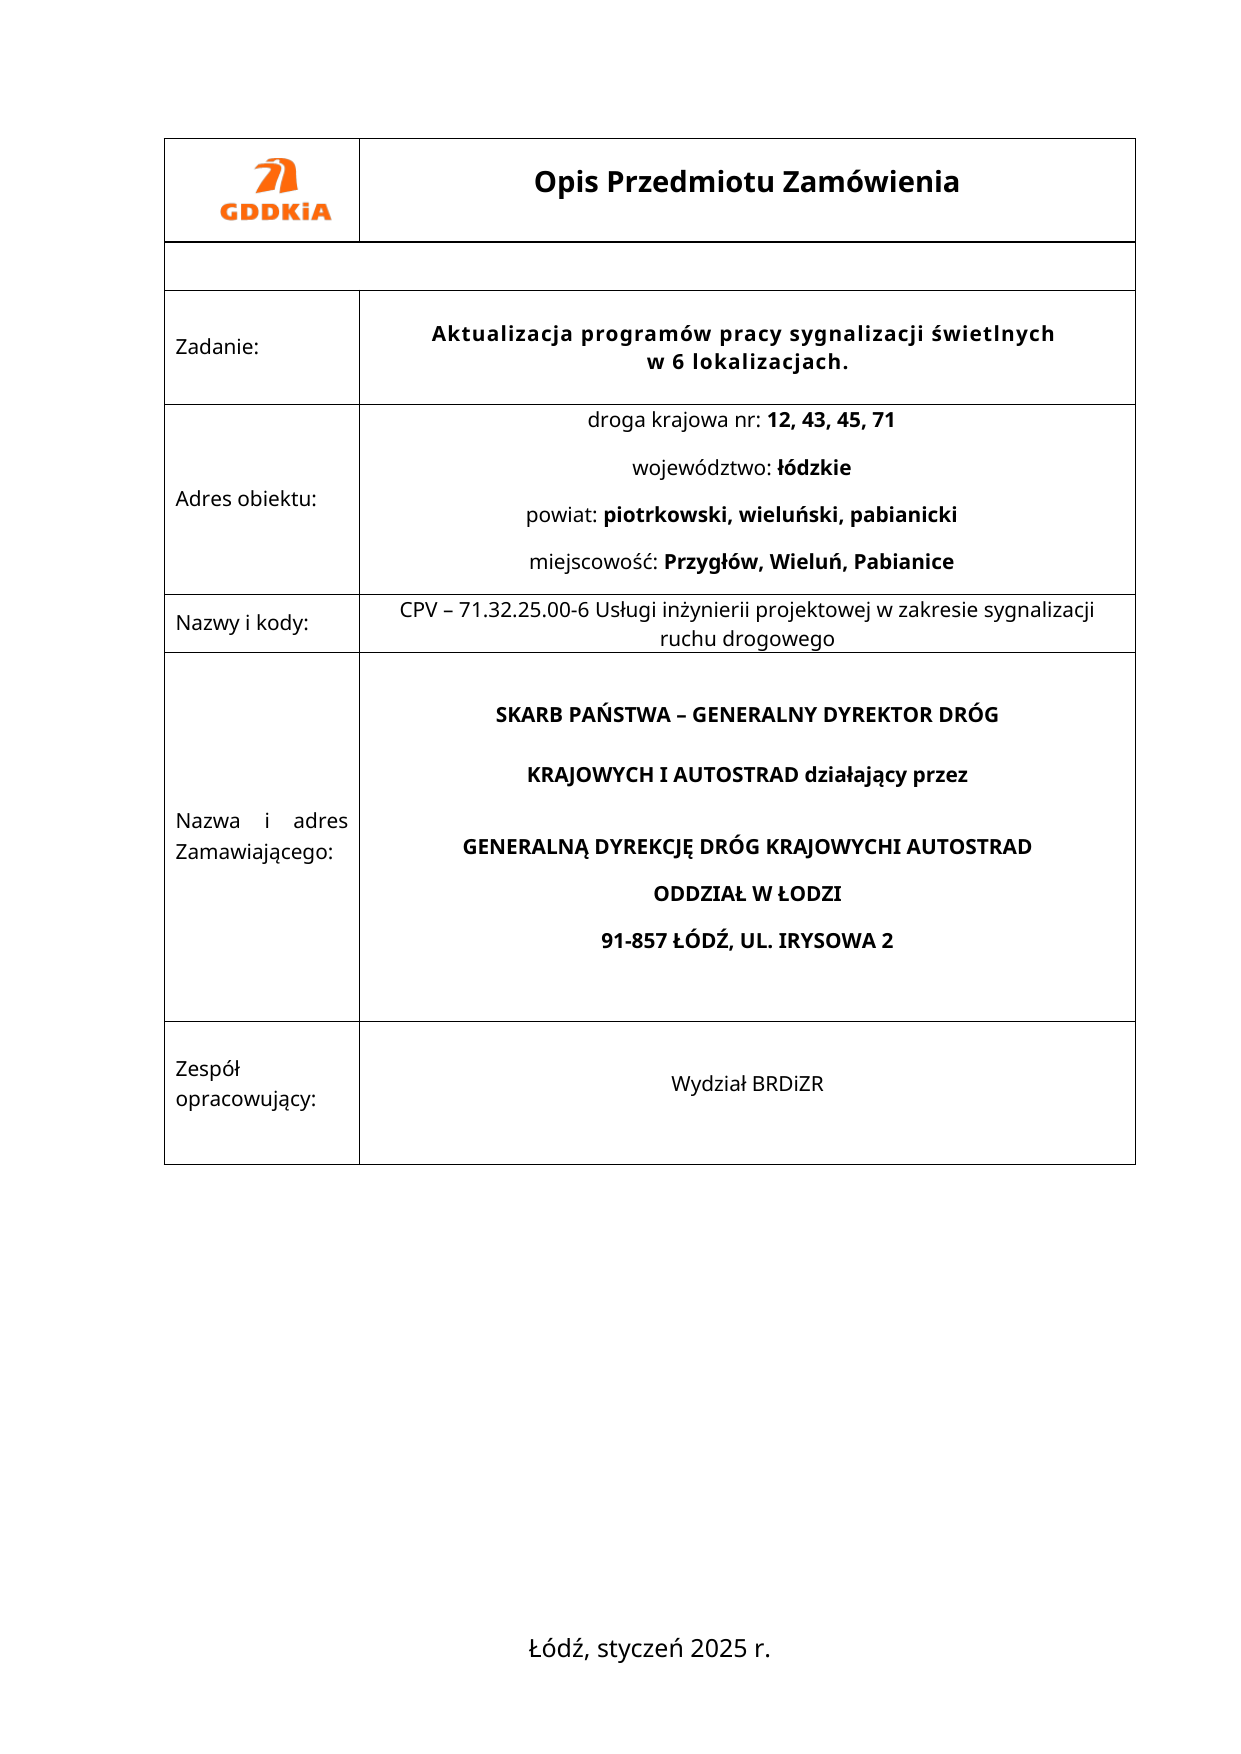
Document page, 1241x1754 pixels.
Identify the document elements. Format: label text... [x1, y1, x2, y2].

table_cell CPV – 71.32.25.00-6 Usługi inżynierii projektowej w zakresie sygnalizacji ruchu drogowego [360, 595, 1135, 652]
table_cell Adres obiektu: [165, 405, 359, 594]
table_cell Wydział BRDiZR [360, 1022, 1135, 1163]
table_header [165, 139, 359, 241]
table_cell Zadanie: [165, 291, 359, 404]
table_cell Nazwy i kody: [165, 595, 359, 652]
table_cell Zespół opracowujący: [165, 1022, 359, 1163]
table_cell Nazwa i adres Zamawiającego: [165, 653, 359, 1021]
table_cell SKARB PAŃSTWA – GENERALNY DYREKTOR DRÓG KRAJOWYCH I AUTOSTRAD działający przez GENERALNĄ DYREKCJĘ DRÓG KRAJOWYCHI AUTOSTRAD ODDZIAŁ W ŁODZI 91-857 ŁÓDŹ, UL. IRYSOWA 2 [360, 653, 1135, 1021]
table_cell [165, 243, 1135, 289]
table_header Opis Przedmiotu Zamówienia [360, 139, 1135, 241]
table_cell Aktualizacja programów pracy sygnalizacji świetlnych w 6 lokalizacjach. [360, 291, 1135, 404]
picture [220, 158, 333, 223]
table_cell droga krajowa nr: 12, 43, 45, 71 województwo: łódzkie powiat: piotrkowski, wieluński, pabianicki miejscowość: Przygłów, Wieluń, Pabianice [360, 405, 1135, 594]
